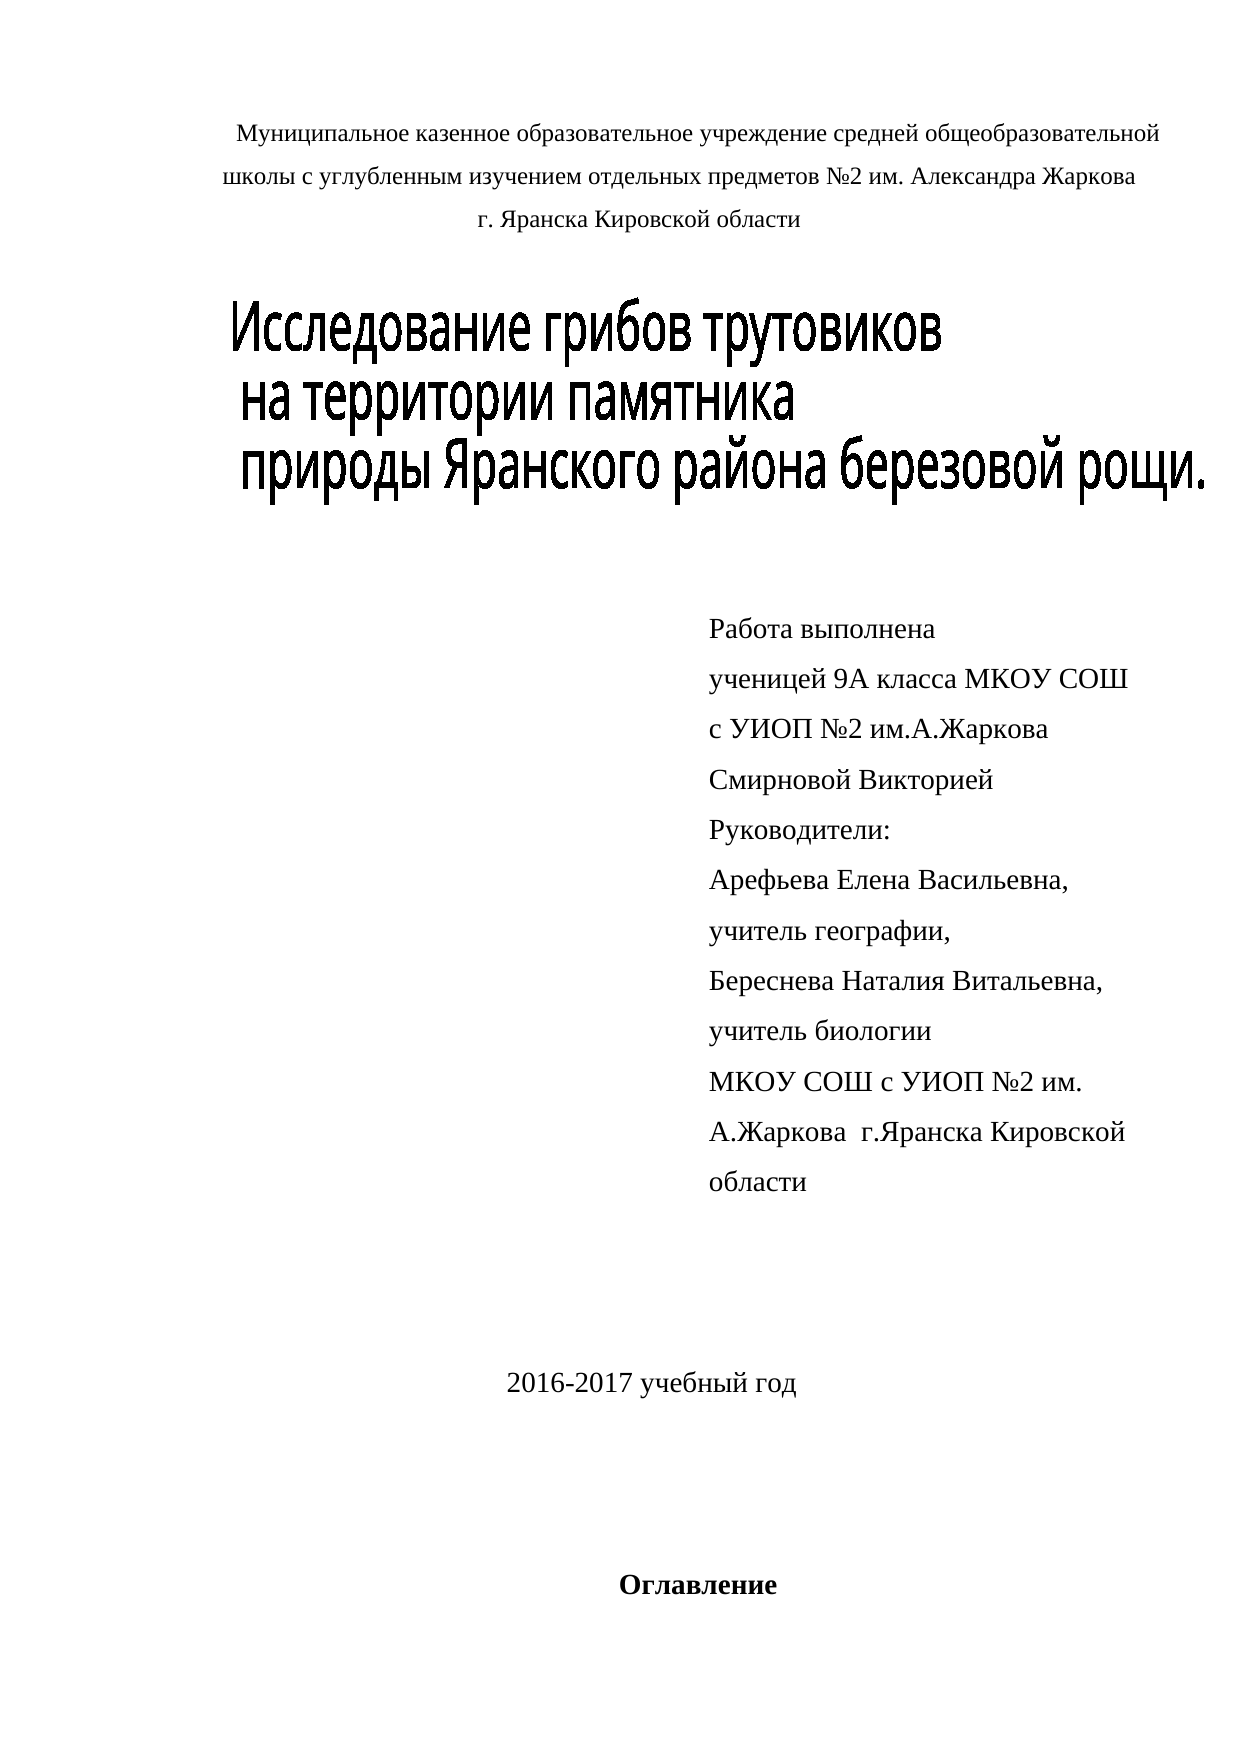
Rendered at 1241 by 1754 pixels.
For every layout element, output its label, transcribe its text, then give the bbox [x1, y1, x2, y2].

text Муниципальное казенное образовательное учреждение средней общеобразовательной школы с углубленным изучением отдельных предметов №2 им. Александра Жаркова [177, 118, 1181, 190]
text учитель географии, [709, 913, 1181, 946]
text 2016-2017 учебный год [177, 1366, 1181, 1399]
text Смирновой Викторией [709, 762, 1181, 795]
text ученицей 9А класса МКОУ СОШ [709, 661, 1181, 695]
text Береснева Наталия Витальевна, [709, 963, 1181, 997]
text с УИОП №2 им.А.Жаркова [709, 711, 1181, 745]
text г. Яранска Кировской области [29, 204, 1211, 233]
text Оглавление [177, 1567, 1181, 1600]
text учитель биологии [709, 1013, 1181, 1047]
text МКОУ СОШ с УИОП №2 им. А.Жаркова г.Яранска Кировской области [709, 1064, 1181, 1198]
text Работа выполнена [709, 611, 1181, 644]
text Арефьева Елена Васильевна, [709, 862, 1181, 896]
text Руководители: [709, 812, 1181, 846]
